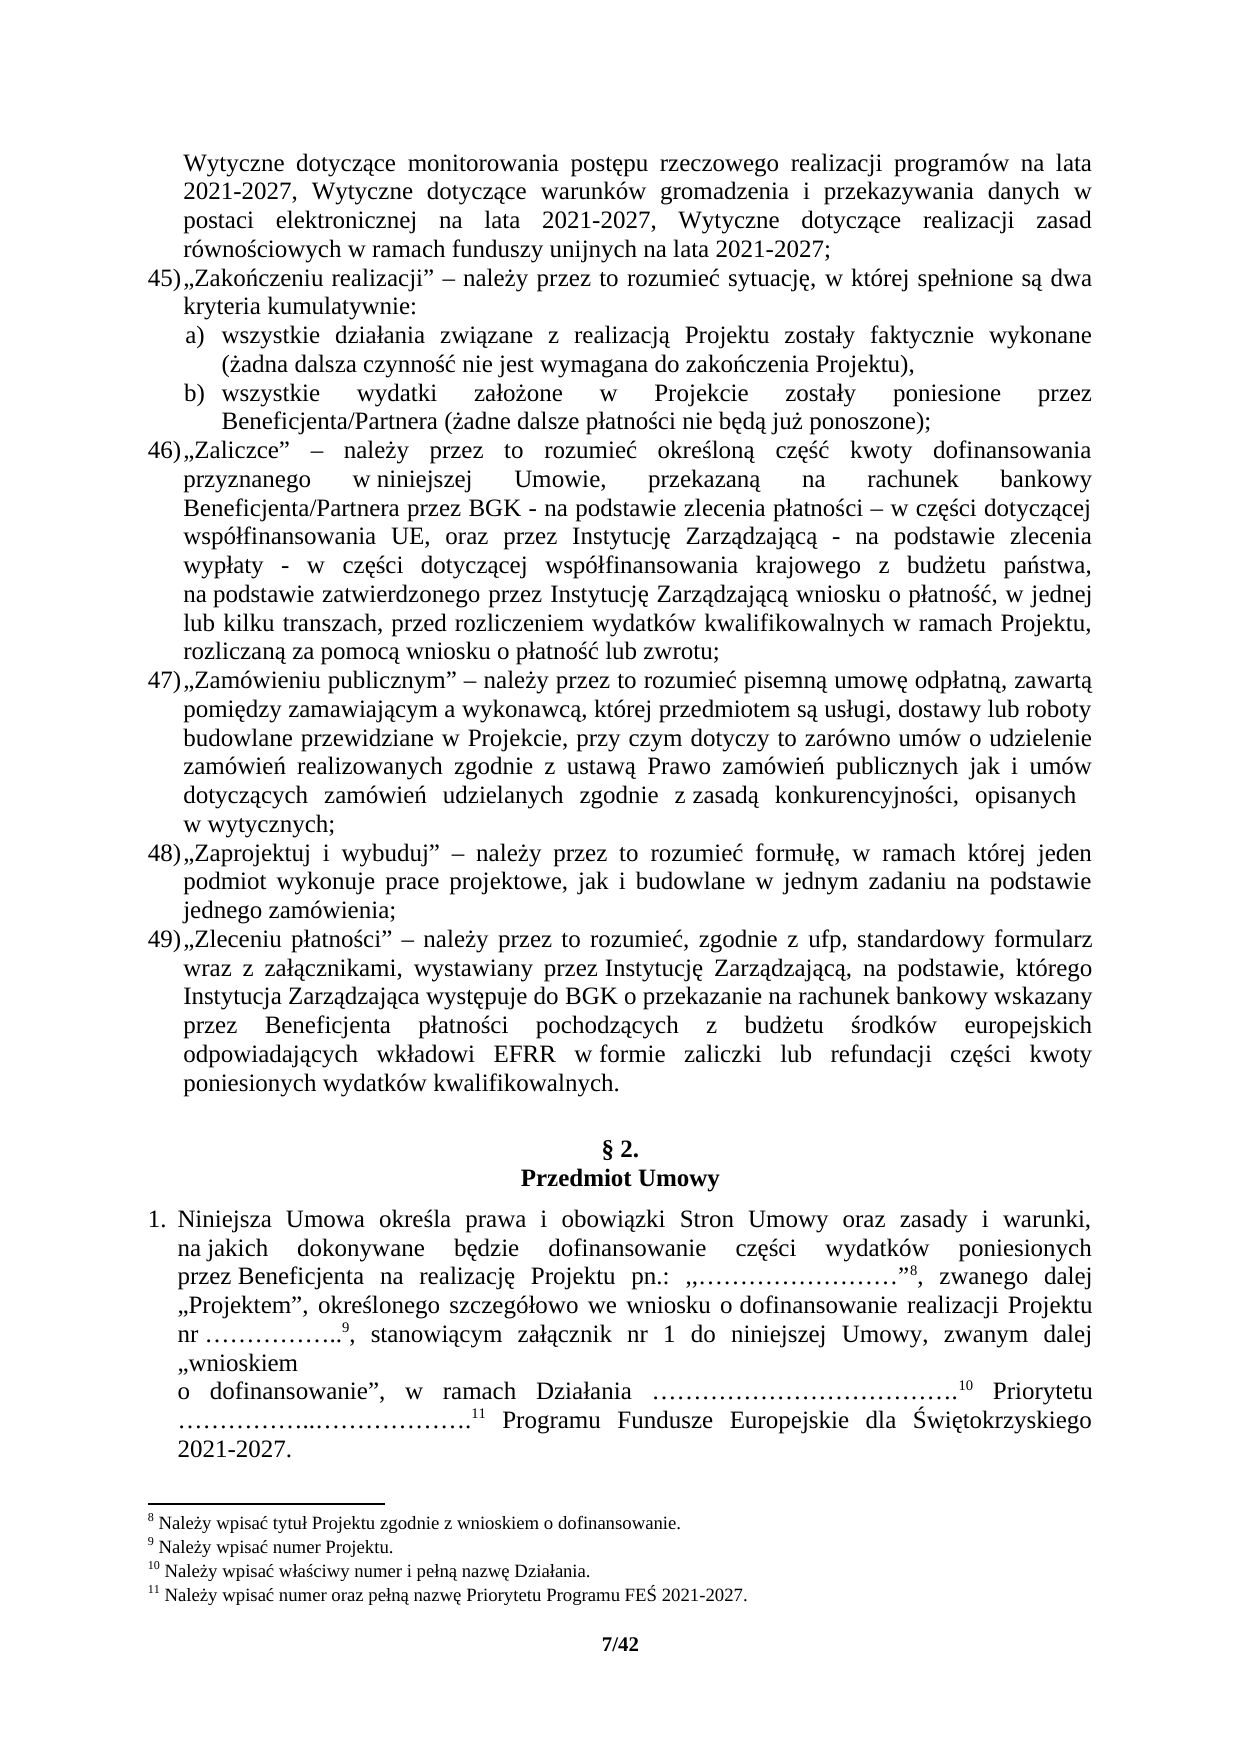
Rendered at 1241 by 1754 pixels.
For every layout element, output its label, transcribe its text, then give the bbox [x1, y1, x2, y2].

list „Zakończeniu realizacji” – należy przez to rozumieć sytuację, w której spełnione są dwa kryteria kumulatywnie: [148, 263, 1093, 320]
text § 2. Przedmiot Umowy [148, 1134, 1093, 1191]
list „Zamówieniu publicznym” – należy przez to rozumieć pisemną umowę odpłatną, zawartą pomiędzy zamawiającym a wykonawcą, której przedmiotem są usługi, dostawy lub roboty budowlane przewidziane w Projekcie, przy czym dotyczy to zarówno umów o udzielenie zamówień realizowanych zgodnie z ustawą Prawo zamówień publicznych jak i umów dotyczących zamówień udzielanych zgodnie z zasadą konkurencyjności, opisanych w wytycznych; [148, 665, 1093, 838]
list „Zaliczce” – należy przez to rozumieć określoną część kwoty dofinansowania przyznanego w niniejszej Umowie, przekazaną na rachunek bankowy Beneficjenta/Partnera przez BGK - na podstawie zlecenia płatności – w części dotyczącej współfinansowania UE, oraz przez Instytucję Zarządzającą - na podstawie zlecenia wypłaty - w części dotyczącej współfinansowania krajowego z budżetu państwa, na podstawie zatwierdzonego przez Instytucję Zarządzającą wniosku o płatność, w jednej lub kilku transzach, przed rozliczeniem wydatków kwalifikowalnych w ramach Projektu, rozliczaną za pomocą wniosku o płatność lub zwrotu; [148, 435, 1093, 665]
list wszystkie działania związane z realizacją Projektu zostały faktycznie wykonane (żadna dalsza czynność nie jest wymagana do zakończenia Projektu), [185, 320, 1093, 378]
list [148, 148, 1093, 263]
list „Zleceniu płatności” – należy przez to rozumieć, zgodnie z ufp, standardowy formularz wraz z załącznikami, wystawiany przez Instytucję Zarządzającą, na podstawie, którego Instytucja Zarządzająca występuje do BGK o przekazanie na rachunek bankowy wskazany przez Beneficjenta płatności pochodzących z budżetu środków europejskich odpowiadających wkładowi EFRR w formie zaliczki lub refundacji części kwoty poniesionych wydatków kwalifikowalnych. [148, 924, 1093, 1096]
list wszystkie wydatki założone w Projekcie zostały poniesione przez Beneficjenta/Partnera (żadne dalsze płatności nie będą już ponoszone); [184, 378, 1093, 435]
list Niniejsza Umowa określa prawa i obowiązki Stron Umowy oraz zasady i warunki, na jakich dokonywane będzie dofinansowanie części wydatków poniesionych przez Beneficjenta na realizację Projektu pn.: ,,……………………”, zwanego dalej „Projektem”, określonego szczegółowo we wniosku o dofinansowanie realizacji Projektu nr …………….., stanowiącym załącznik nr 1 do niniejszej Umowy, zwanym dalej „wnioskiem o dofinansowanie”, w ramach Działania ………………………………. Priorytetu ……………..………………. Programu Fundusze Europejskie dla Świętokrzyskiego 2021-2027. [148, 1204, 1093, 1463]
list „Zaprojektuj i wybuduj” – należy przez to rozumieć formułę, w ramach której jeden podmiot wykonuje prace projektowe, jak i budowlane w jednym zadaniu na podstawie jednego zamówienia; [148, 838, 1093, 924]
